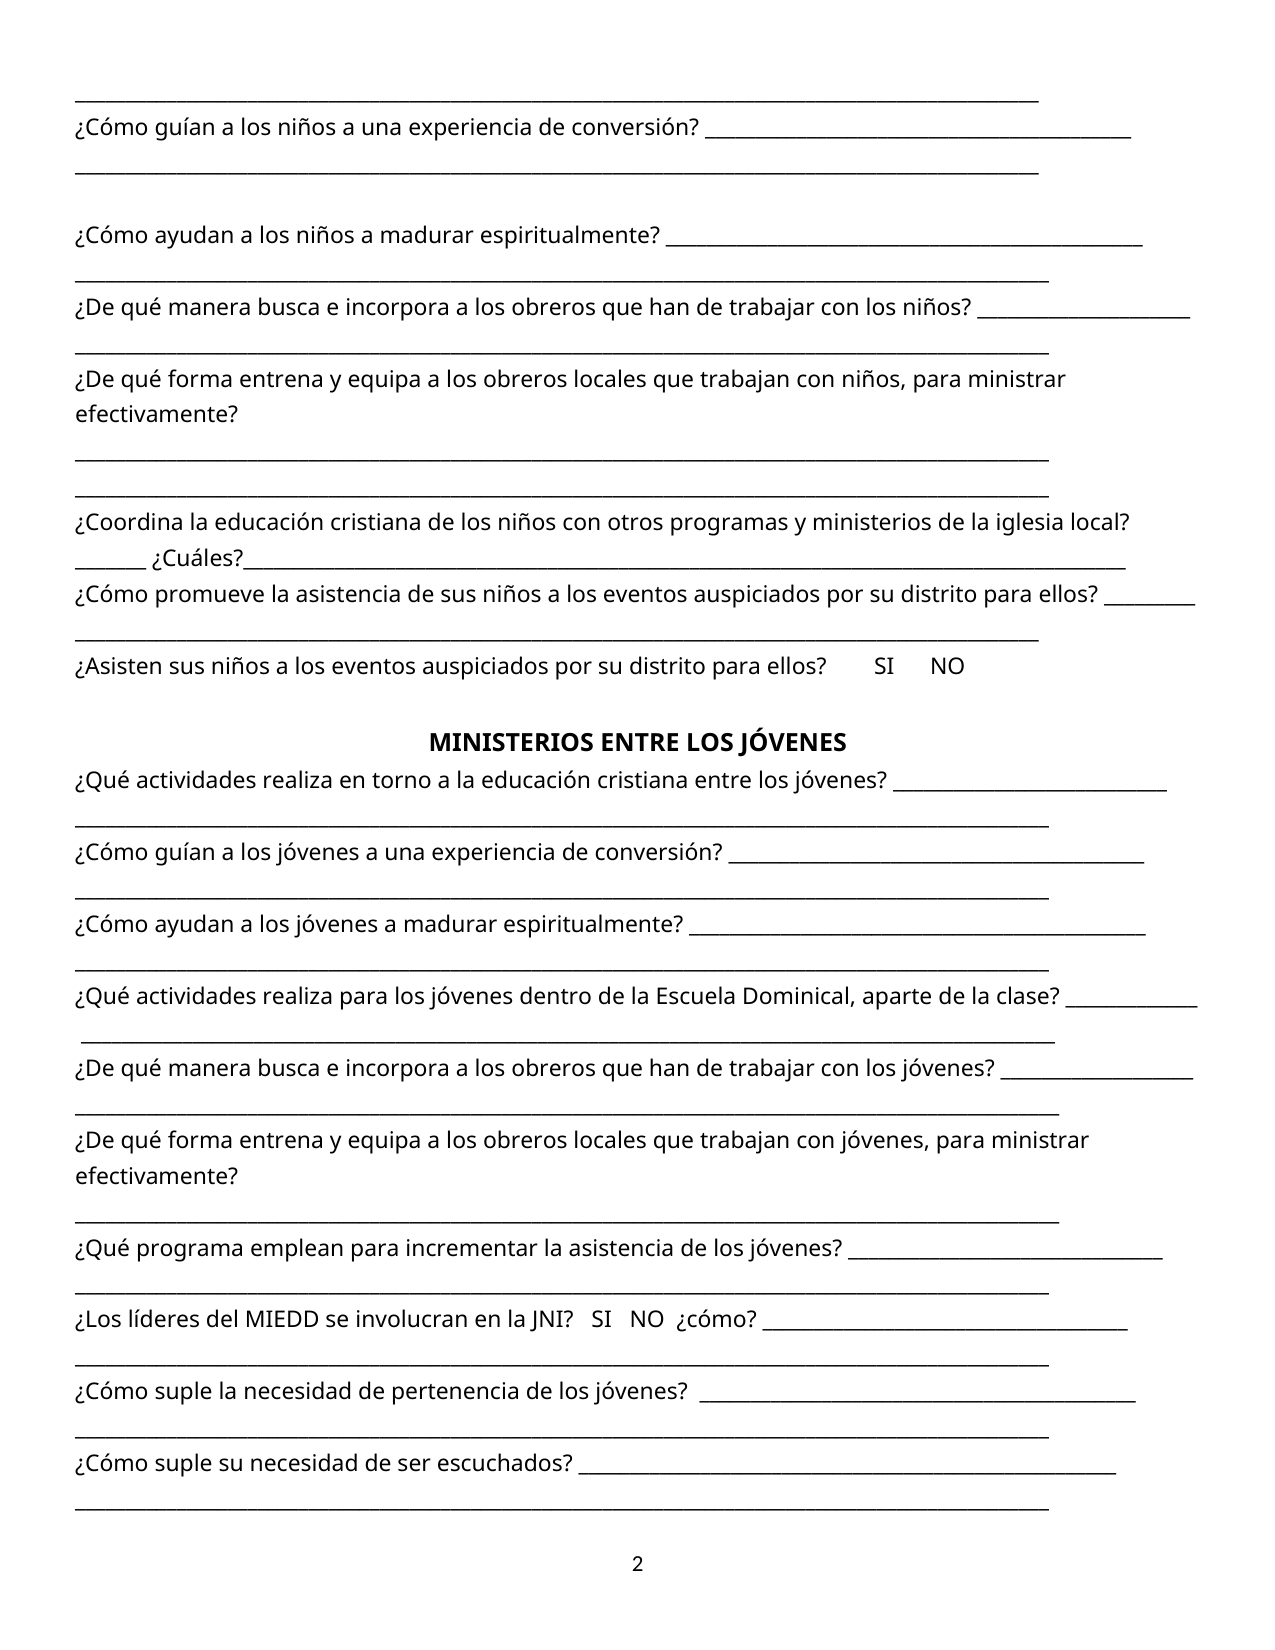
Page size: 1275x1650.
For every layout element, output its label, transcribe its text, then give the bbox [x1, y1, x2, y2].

text ¿Cómo promueve la asistencia de sus niños a los eventos auspiciados por su distrito para ellos? _________ [75, 578, 1200, 609]
text ¿Coordina la educación cristiana de los niños con otros programas y ministerios de la iglesia local? _______ ¿Cuáles?_______________________________________________________________________________________ [75, 506, 1200, 573]
text ¿De qué forma entrena y equipa a los obreros locales que trabajan con jóvenes, para ministrar efectivamente? _________________________________________________________________________________________________ [75, 1124, 1200, 1227]
text ________________________________________________________________________________________________ [75, 800, 1200, 831]
text ¿Asisten sus niños a los eventos auspiciados por su distrito para ellos? SI NO [75, 650, 1200, 681]
text ________________________________________________________________________________________________ [75, 1016, 1200, 1047]
text ________________________________________________________________________________________________ [75, 327, 1200, 358]
text ________________________________________________________________________________________________ [75, 470, 1200, 502]
text ¿Cómo guían a los jóvenes a una experiencia de conversión? _________________________________________ [75, 836, 1200, 867]
text ¿Qué actividades realiza en torno a la educación cristiana entre los jóvenes? ___________________________ [75, 764, 1200, 796]
text ¿Qué programa emplean para incrementar la asistencia de los jóvenes? _______________________________ ________________________________________________________________________________________________ [75, 1231, 1200, 1299]
text ________________________________________________________________________________________________ [75, 1411, 1200, 1442]
text ¿Cómo ayudan a los niños a madurar espiritualmente? _______________________________________________ [75, 219, 1200, 250]
text ¿Cómo suple la necesidad de pertenencia de los jóvenes? ___________________________________________ [75, 1375, 1200, 1406]
text ¿Qué actividades realiza para los jóvenes dentro de la Escuela Dominical, aparte de la clase? _____________ [75, 980, 1200, 1011]
text ¿Los líderes del MIEDD se involucran en la JNI? SI NO ¿cómo? ____________________________________ [75, 1303, 1200, 1334]
text ¿De qué manera busca e incorpora a los obreros que han de trabajar con los jóvenes? ___________________ _________________________________________________________________________________________________ [75, 1052, 1200, 1119]
text ¿De qué forma entrena y equipa a los obreros locales que trabajan con niños, para ministrar efectivamente? ________________________________________________________________________________________________ [75, 362, 1200, 466]
text ________________________________________________________________________________________________ [75, 255, 1200, 286]
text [75, 75, 1200, 106]
text ¿Cómo guían a los niños a una experiencia de conversión? __________________________________________ [75, 111, 1200, 142]
text ¿Cómo suple su necesidad de ser escuchados? _____________________________________________________ [75, 1447, 1200, 1478]
text ________________________________________________________________________________________________ [75, 872, 1200, 903]
text ________________________________________________________________________________________________ [75, 944, 1200, 975]
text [75, 1483, 1200, 1514]
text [75, 147, 1200, 178]
text ¿De qué manera busca e incorpora a los obreros que han de trabajar con los niños? _____________________ [75, 291, 1200, 322]
text _______________________________________________________________________________________________ [75, 614, 1200, 645]
text MINISTERIOS ENTRE LOS JÓVENES [75, 725, 1200, 759]
text ¿Cómo ayudan a los jóvenes a madurar espiritualmente? _____________________________________________ [75, 908, 1200, 939]
text ________________________________________________________________________________________________ [75, 1339, 1200, 1371]
